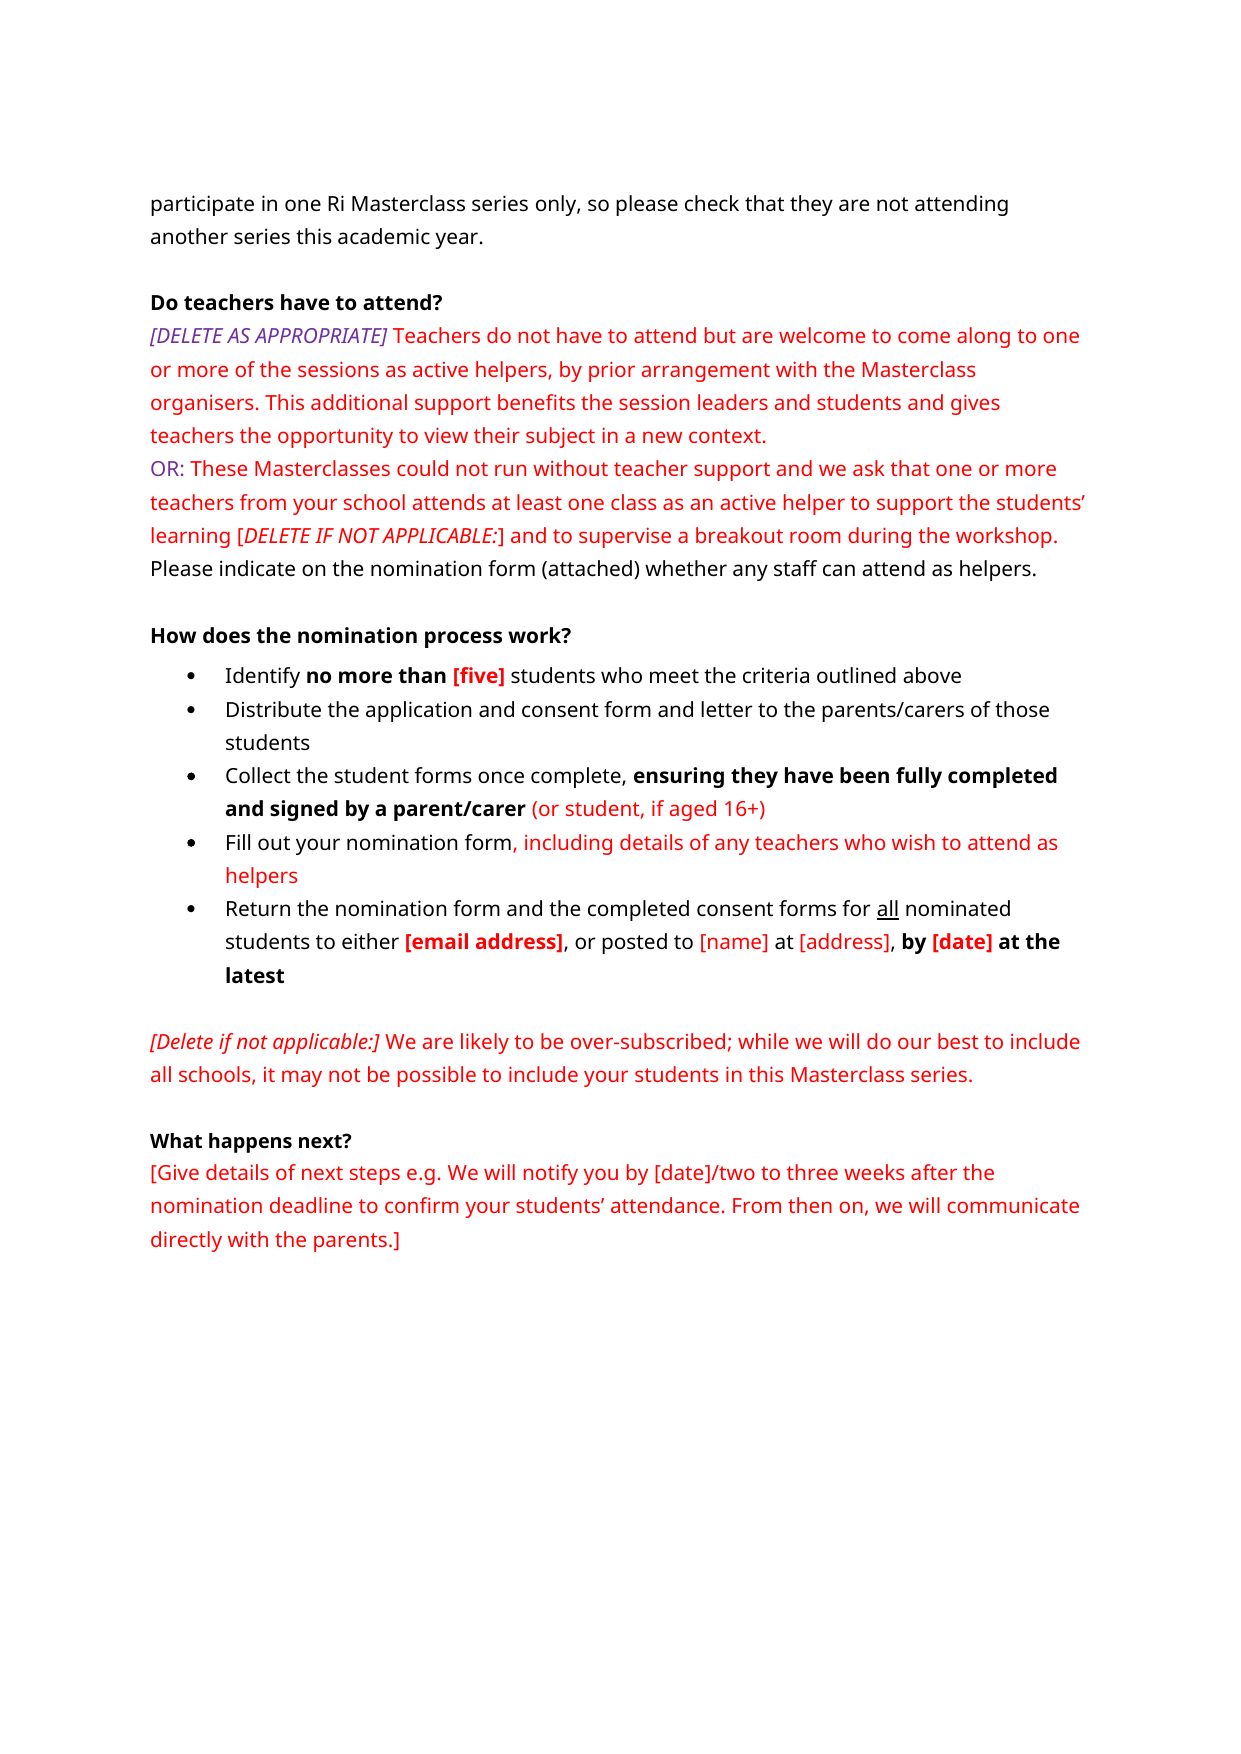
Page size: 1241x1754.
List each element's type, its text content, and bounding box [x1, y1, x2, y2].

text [150, 189, 1090, 250]
text OR: These Masterclasses could not run without teacher support and we ask that one or more teachers from your school attends at least one class as an active helper to support the students’ learning [DELETE IF NOT APPLICABLE:] and to supervise a breakout room during the workshop. Please indicate on the nomination form (attached) whether any staff can attend as helpers. [150, 454, 1090, 583]
text [Give details of next steps e.g. We will notify you by [date]/two to three weeks after the nomination deadline to confirm your students’ attendance. From then on, we will communicate directly with the parents.] [150, 1158, 1090, 1253]
list Distribute the application and consent form and letter to the parents/carers of those students [187, 695, 1090, 757]
text What happens next? [150, 1127, 1090, 1154]
list Fill out your nomination form, including details of any teachers who wish to attend as helpers [187, 828, 1090, 889]
text How does the nomination process work? [150, 621, 1090, 649]
list Collect the student forms once complete, ensuring they have been fully completed and signed by a parent/carer (or student, if aged 16+) [187, 761, 1090, 823]
text [DELETE AS APPROPRIATE] Teachers do not have to attend but are welcome to come along to one or more of the sessions as active helpers, by prior arrangement with the Masterclass organisers. This additional support benefits the session leaders and students and gives teachers the opportunity to view their subject in a new context. [150, 322, 1090, 450]
text [Delete if not applicable:] We are likely to be over-subscribed; while we will do our best to include all schools, it may not be possible to include your students in this Masterclass series. [150, 1027, 1090, 1089]
list Identify no more than [five] students who meet the criteria outlined above [187, 662, 1090, 690]
list Return the nomination form and the completed consent forms for all nominated students to either [email address], or posted to [name] at [address], by [date] at the latest [187, 894, 1090, 989]
text Do teachers have to attend? [150, 288, 1090, 317]
